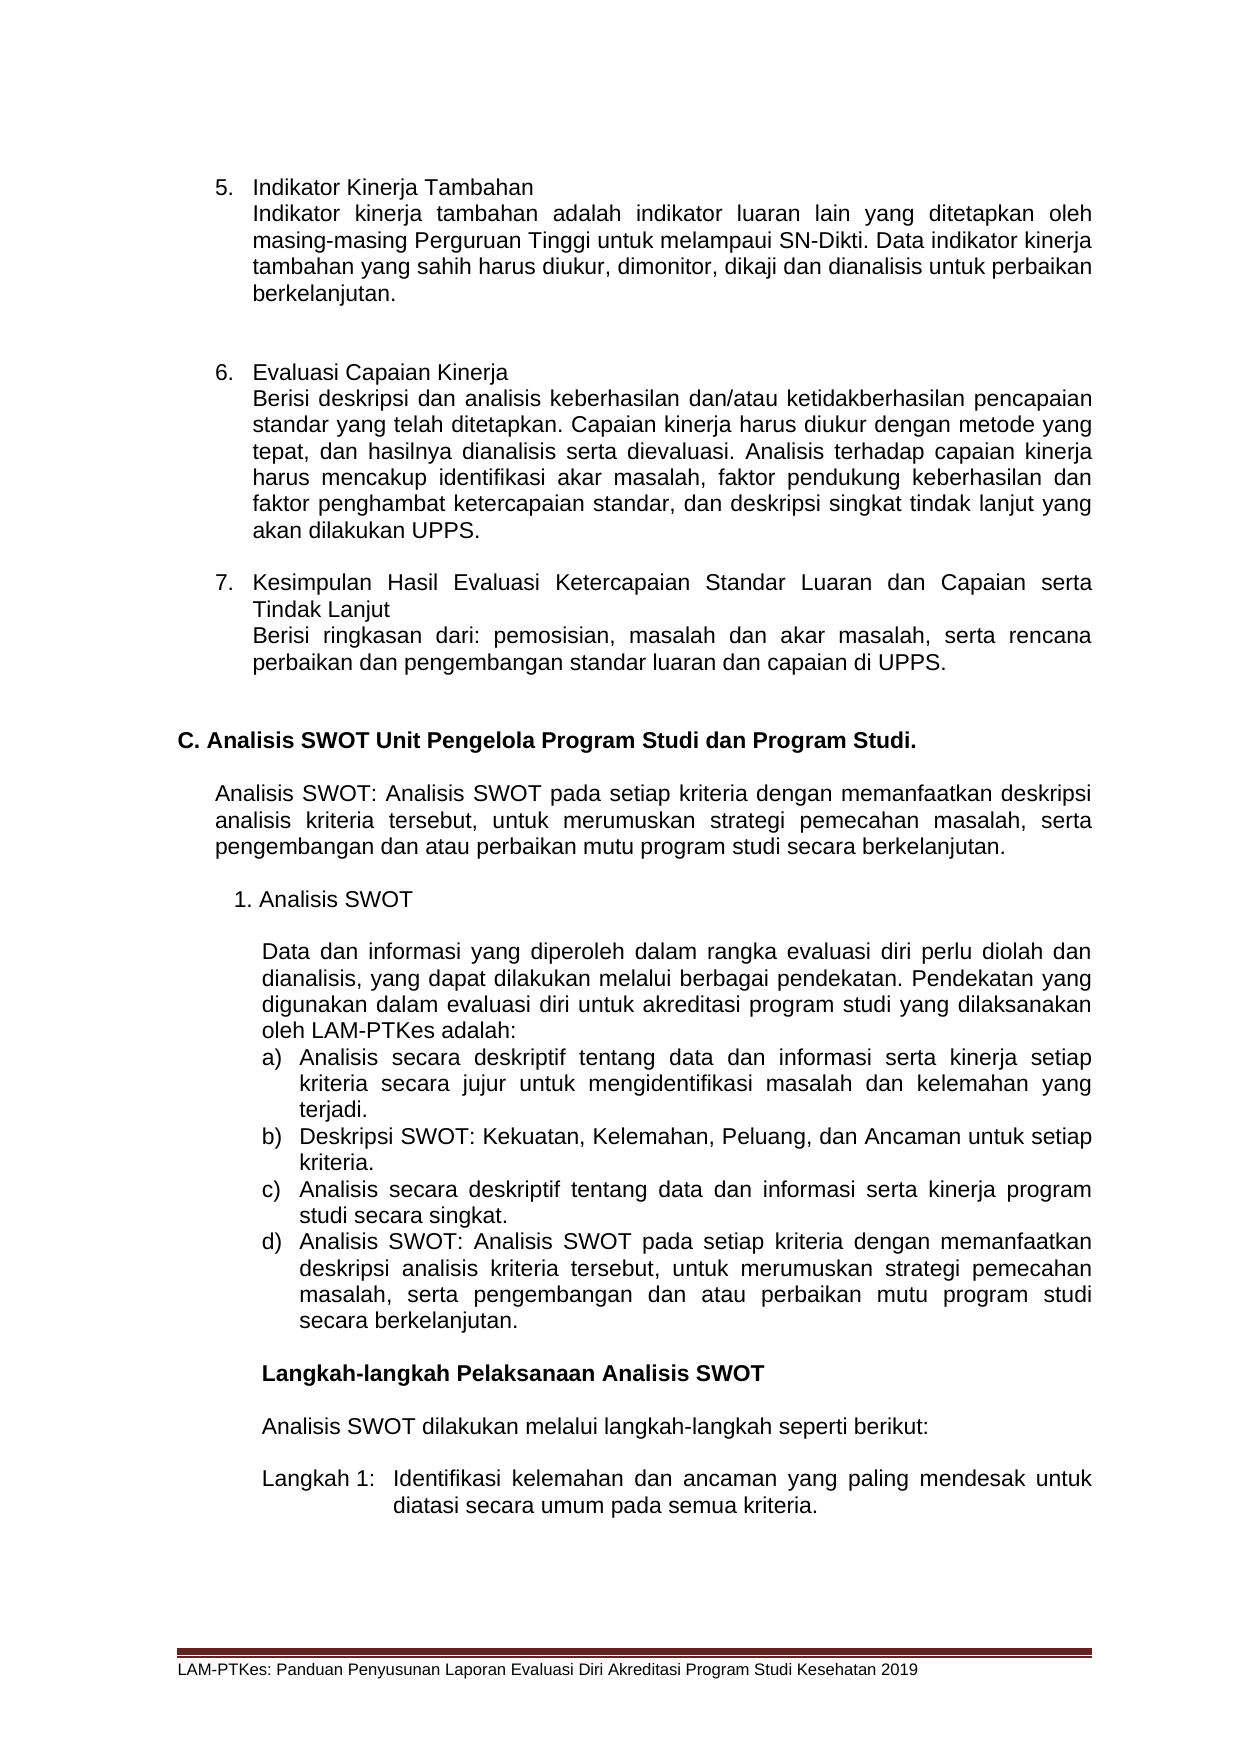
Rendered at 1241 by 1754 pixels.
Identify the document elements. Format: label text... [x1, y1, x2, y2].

text Indikator kinerja tambahan adalah indikator luaran lain yang ditetapkan oleh masing-masing Perguruan Tinggi untuk melampaui SN-Dikti. Data indikator kinerja tambahan yang sahih harus diukur, dimonitor, dikaji dan dianalisis untuk perbaikan berkelanjutan. [252, 200, 1092, 306]
text Langkah-langkah Pelaksanaan Analisis SWOT [262, 1360, 1092, 1386]
subtitle C. Analisis SWOT Unit Pengelola Program Studi dan Program Studi. [177, 727, 1092, 754]
list Deskripsi SWOT: Kekuatan, Kelemahan, Peluang, dan Ancaman untuk setiap kriteria. [262, 1123, 1092, 1176]
list Kesimpulan Hasil Evaluasi Ketercapaian Standar Luaran dan Capaian serta Tindak Lanjut [215, 569, 1092, 622]
list Indikator Kinerja Tambahan [215, 174, 1092, 200]
list Analisis secara deskriptif tentang data dan informasi serta kinerja setiap kriteria secara jujur untuk mengidentifikasi masalah dan kelemahan yang terjadi. [262, 1044, 1092, 1123]
text Langkah 1: Identifikasi kelemahan dan ancaman yang paling mendesak untuk diatasi secara umum pada semua kriteria. [262, 1465, 1092, 1518]
list Analisis secara deskriptif tentang data dan informasi serta kinerja program studi secara singkat. [262, 1176, 1092, 1228]
text Analisis SWOT: Analisis SWOT pada setiap kriteria dengan memanfaatkan deskripsi analisis kriteria tersebut, untuk merumuskan strategi pemecahan masalah, serta pengembangan dan atau perbaikan mutu program studi secara berkelanjutan. [215, 780, 1092, 859]
text Analisis SWOT dilakukan melalui langkah-langkah seperti berikut: [262, 1413, 1092, 1439]
subtitle 1. Analisis SWOT [177, 886, 1092, 912]
text Berisi ringkasan dari: pemosisian, masalah dan akar masalah, serta rencana perbaikan dan pengembangan standar luaran dan capaian di UPPS. [252, 622, 1092, 675]
text Data dan informasi yang diperoleh dalam rangka evaluasi diri perlu diolah dan dianalisis, yang dapat dilakukan melalui berbagai pendekatan. Pendekatan yang digunakan dalam evaluasi diri untuk akreditasi program studi yang dilaksanakan oleh LAM-PTKes adalah: [262, 938, 1092, 1044]
text Berisi deskripsi dan analisis keberhasilan dan/atau ketidakberhasilan pencapaian standar yang telah ditetapkan. Capaian kinerja harus diukur dengan metode yang tepat, dan hasilnya dianalisis serta dievaluasi. Analisis terhadap capaian kinerja harus mencakup identifikasi akar masalah, faktor pendukung keberhasilan dan faktor penghambat ketercapaian standar, dan deskripsi singkat tindak lanjut yang akan dilakukan UPPS. [252, 385, 1092, 543]
list Evaluasi Capaian Kinerja [215, 358, 1092, 385]
list Analisis SWOT: Analisis SWOT pada setiap kriteria dengan memanfaatkan deskripsi analisis kriteria tersebut, untuk merumuskan strategi pemecahan masalah, serta pengembangan dan atau perbaikan mutu program studi secara berkelanjutan. [262, 1228, 1092, 1334]
